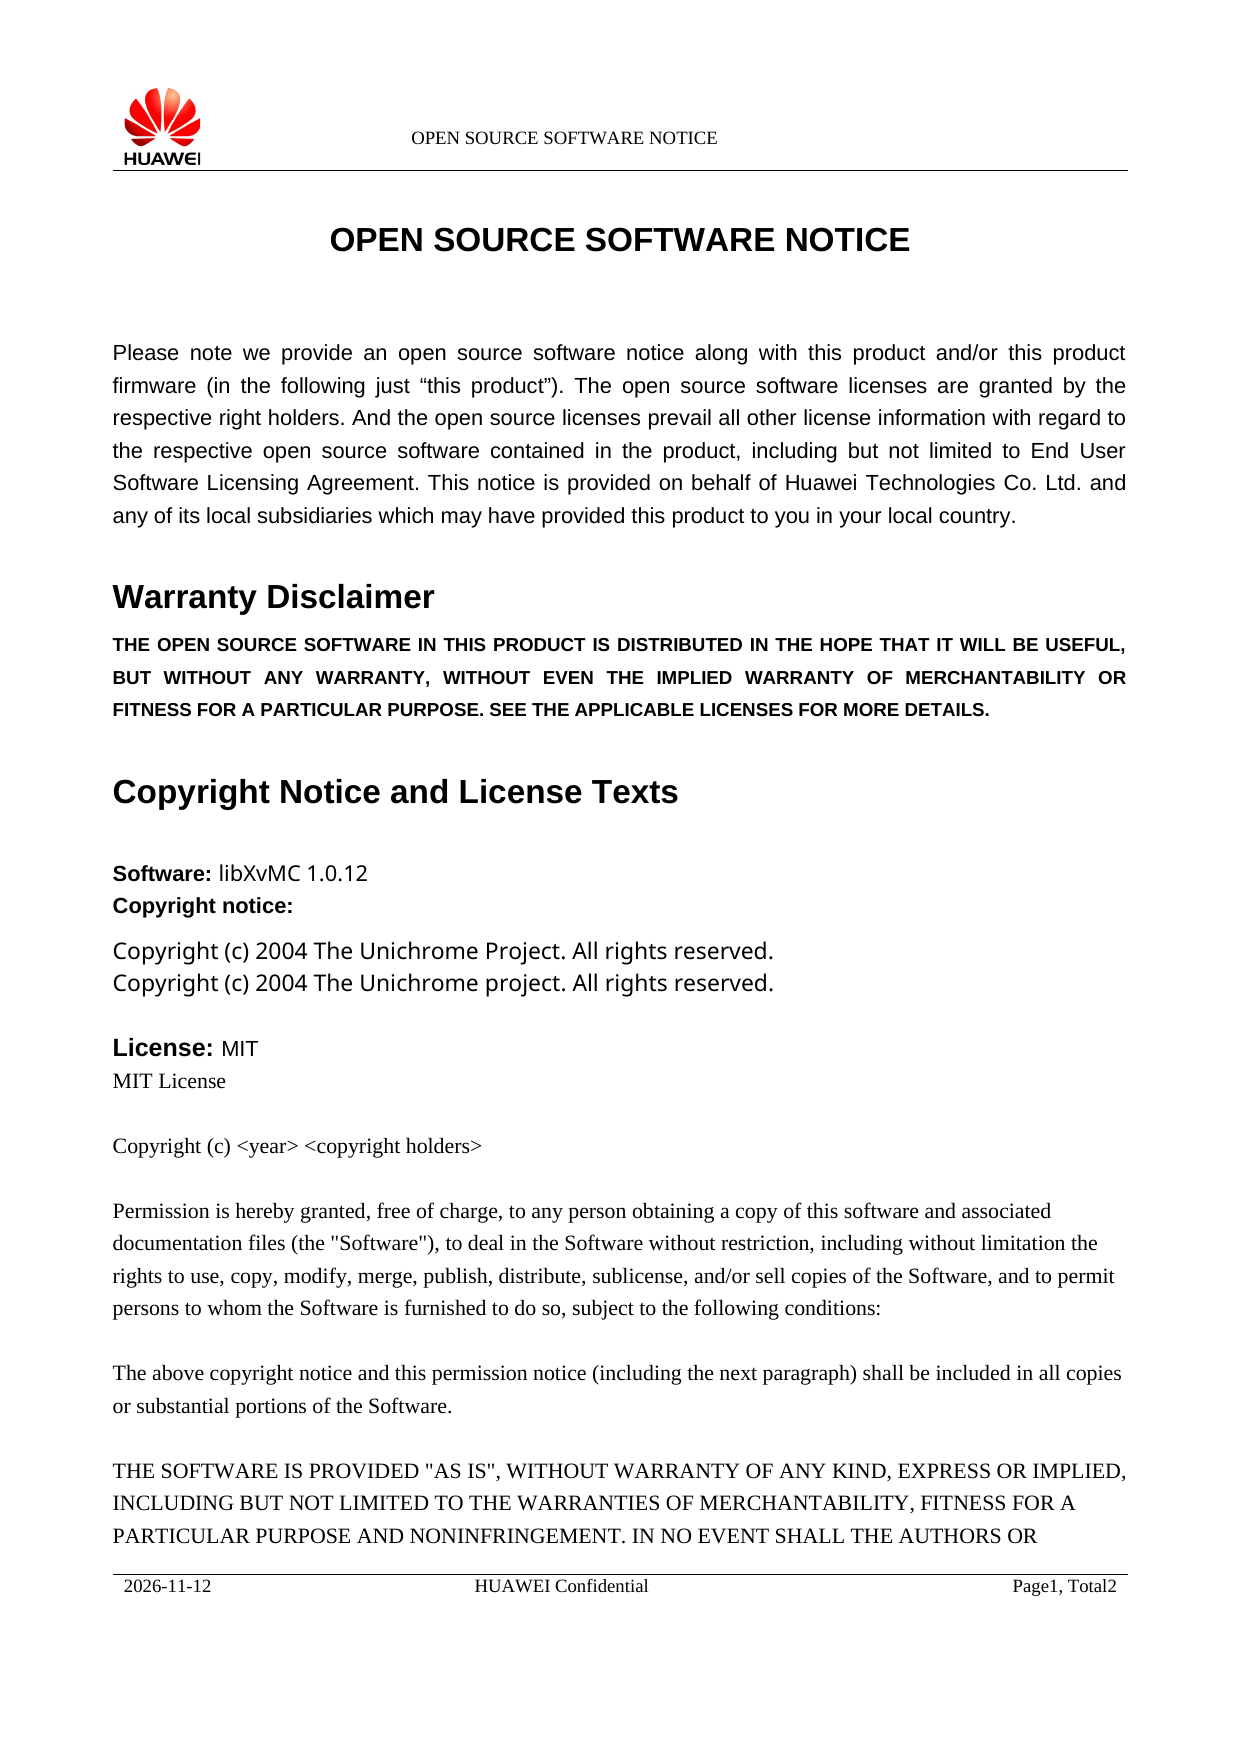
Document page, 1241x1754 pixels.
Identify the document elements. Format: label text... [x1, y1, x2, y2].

text OPEN SOURCE SOFTWARE NOTICE [112, 206, 1128, 271]
text Please note we provide an open source software notice along with this product and/or this product firmware (in the following just “this product”). The open source software licenses are granted by the respective right holders. And the open source licenses prevail all other license information with regard to the respective open source software contained in the product, including but not limited to End User Software Licensing Agreement. This notice is provided on behalf of Huawei Technologies Co. Ltd. and any of its local subsidiaries which may have provided this product to you in your local country. [112, 336, 1128, 531]
text License: MIT [112, 1031, 1128, 1064]
text The open source software in this product is distributed in the hope that it will be useful, but WITHOUT ANY WARRANTY, without even the implied warranty of MERCHANTABILITY or FITNESS FOR A PARTICULAR PURPOSE. See the applicable licenses for more details. [112, 629, 1128, 726]
text Copyright Notice and License Texts [112, 759, 1128, 824]
title Software: libXvMC 1.0.12 [112, 856, 1128, 889]
text Copyright notice: [112, 889, 1128, 921]
picture [124, 88, 201, 165]
text Copyright (c) 2004 The Unichrome Project. All rights reserved. Copyright (c) 2004 The Unichrome project. All rights reserved. [112, 934, 1128, 1031]
text Warranty Disclaimer [112, 564, 1128, 629]
